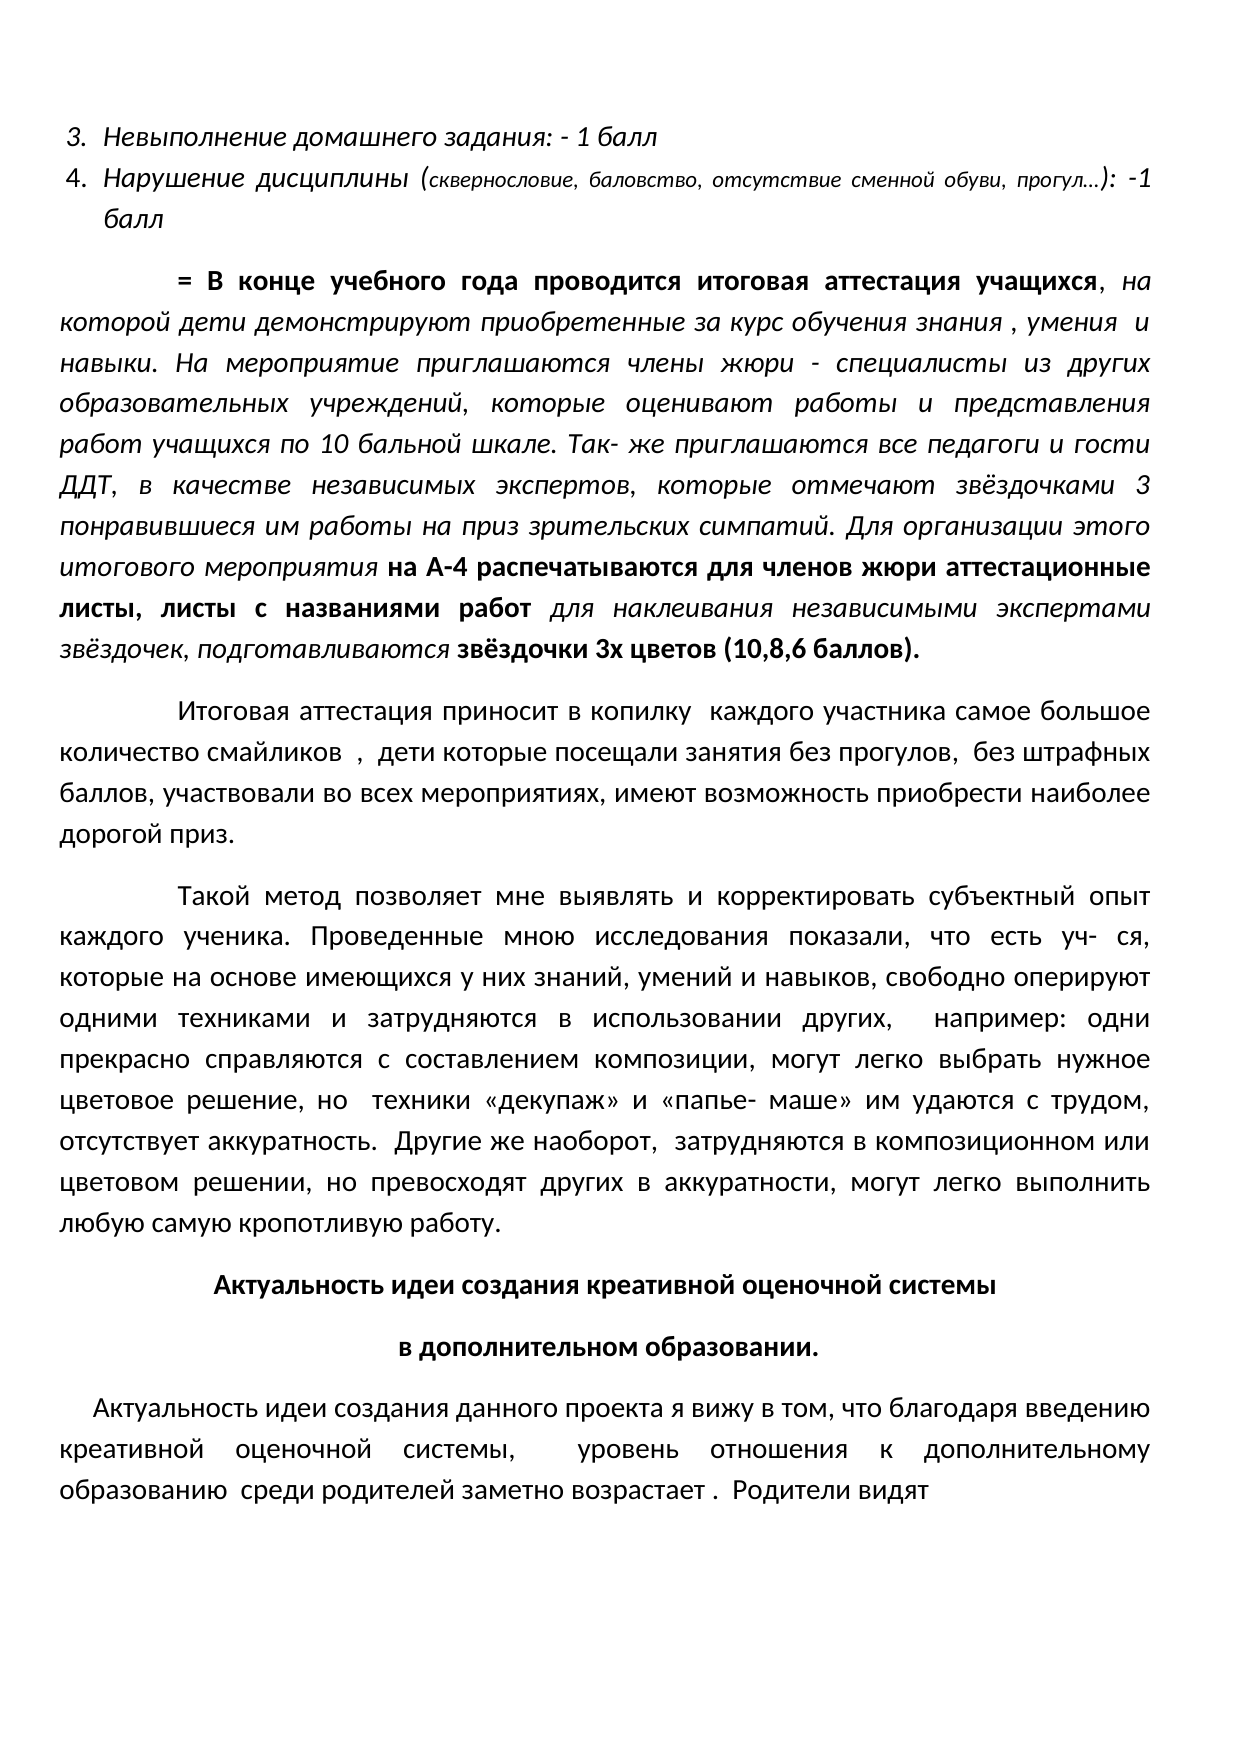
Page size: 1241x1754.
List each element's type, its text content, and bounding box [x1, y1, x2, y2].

list Нарушение дисциплины (сквернословие, баловство, отсутствие сменной обуви, прогул…): -1 балл [65, 159, 1152, 236]
text = В конце учебного года проводится итоговая аттестация учащихся, на которой дети демонстрируют приобретенные за курс обучения знания , умения и навыки. На мероприятие приглашаются члены жюри - специалисты из других образовательных учреждений, которые оценивают работы и представления работ учащихся по 10 бальной шкале. Так- же приглашаются все педагоги и гости ДДТ, в качестве независимых экспертов, которые отмечают звёздочками 3 понравившиеся им работы на приз зрительских симпатий. Для организации этого итогового мероприятия на А-4 распечатываются для членов жюри аттестационные листы, листы с названиями работ для наклеивания независимыми экспертами звёздочек, подготавливаются звёздочки 3х цветов (10,8,6 баллов). [59, 262, 1152, 666]
text Актуальность идеи создания данного проекта я вижу в том, что благодаря введению креативной оценочной системы, уровень отношения к дополнительному образованию среди родителей заметно возрастает . Родители видят [59, 1389, 1152, 1507]
list Невыполнение домашнего задания: - 1 балл [65, 118, 1152, 154]
text в дополнительном образовании. [59, 1328, 1152, 1363]
text Итоговая аттестация приносит в копилку каждого участника самое большое количество смайликов , дети которые посещали занятия без прогулов, без штрафных баллов, участвовали во всех мероприятиях, имеют возможность приобрести наиболее дорогой приз. [59, 692, 1152, 850]
text Такой метод позволяет мне выявлять и корректировать субъектный опыт каждого ученика. Проведенные мною исследования показали, что есть уч- ся, которые на основе имеющихся у них знаний, умений и навыков, свободно оперируют одними техниками и затрудняются в использовании других, например: одни прекрасно справляются с составлением композиции, могут легко выбрать нужное цветовое решение, но техники «декупаж» и «папье- маше» им удаются с трудом, отсутствует аккуратность. Другие же наоборот, затрудняются в композиционном или цветовом решении, но превосходят других в аккуратности, могут легко выполнить любую самую кропотливую работу. [59, 877, 1152, 1240]
text Актуальность идеи создания креативной оценочной системы [59, 1266, 1152, 1301]
